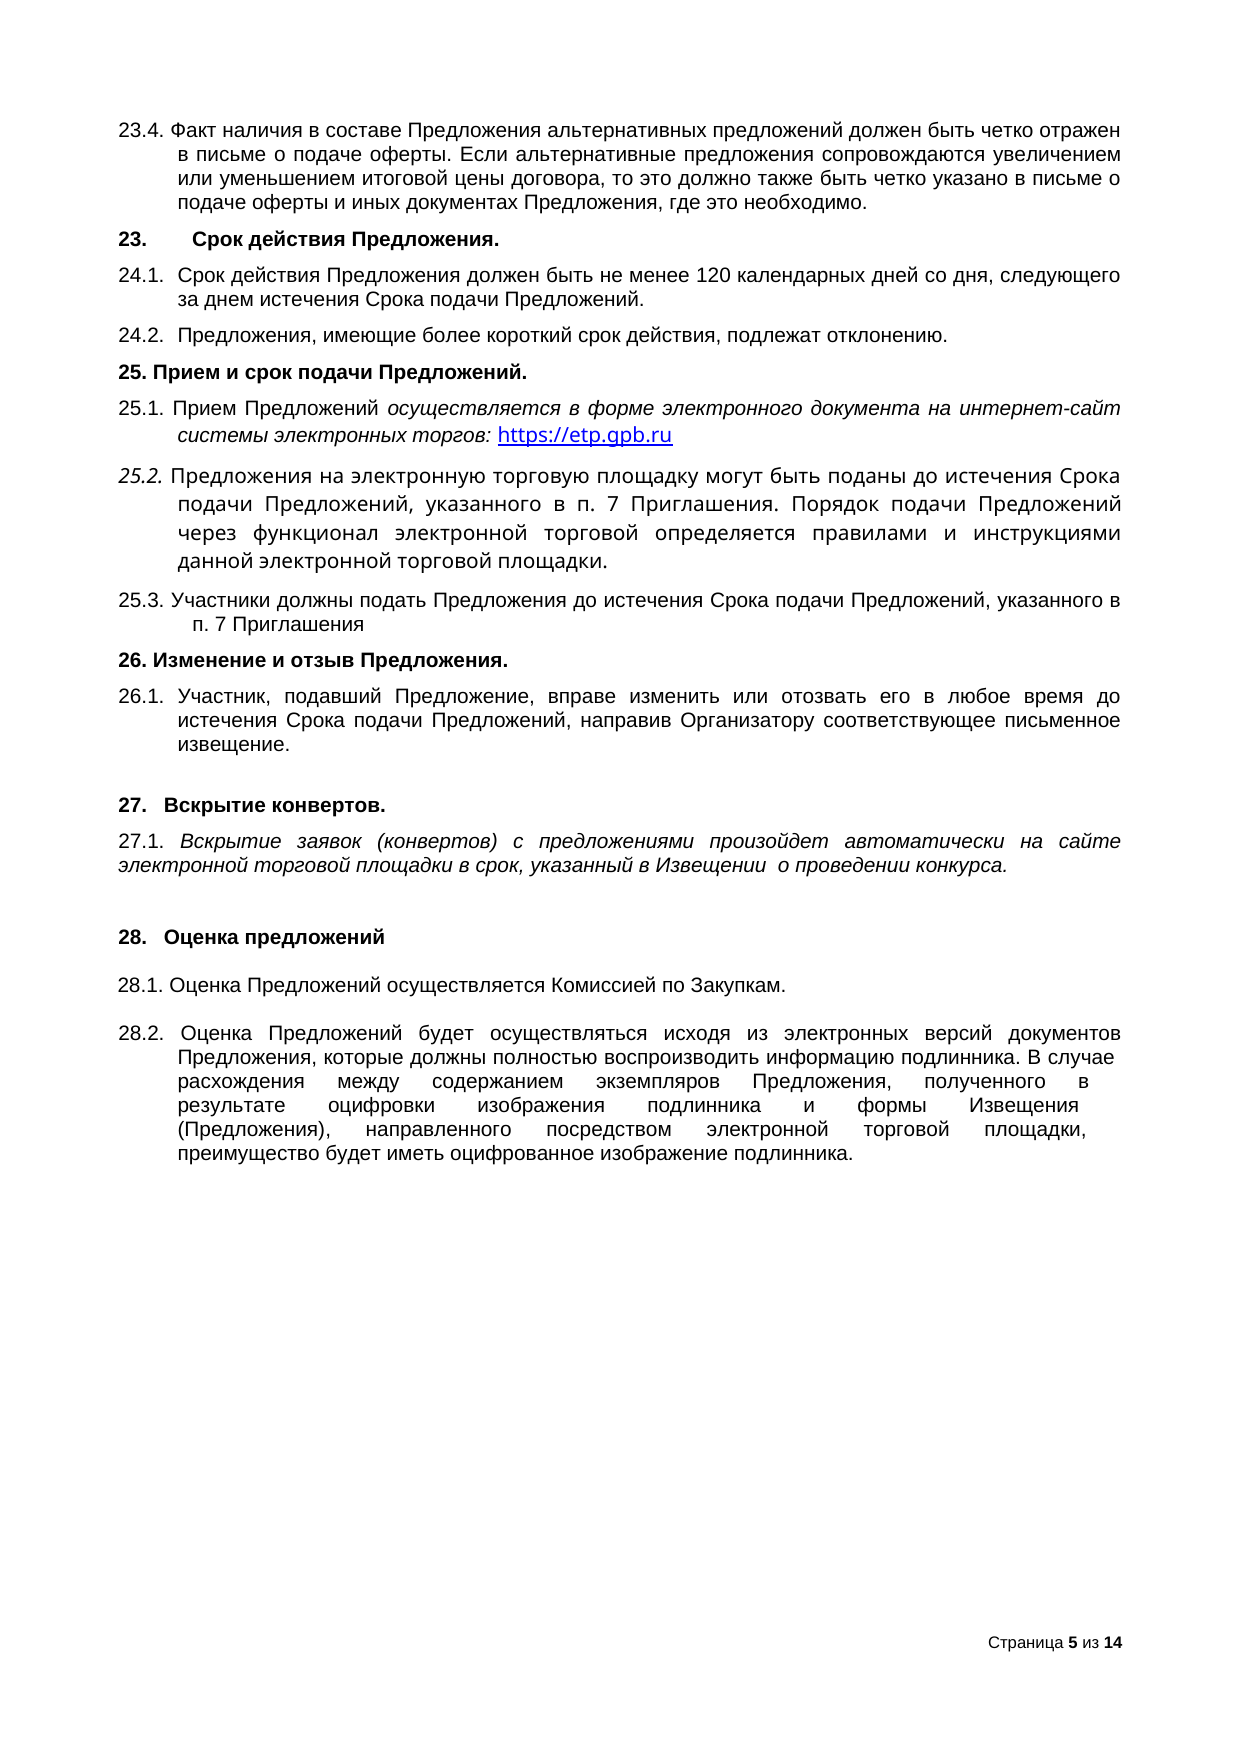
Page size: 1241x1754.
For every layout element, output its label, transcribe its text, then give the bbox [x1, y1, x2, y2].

text 27.1. Вскрытие заявок (конвертов) с предложениями произойдет автоматически на сайте электронной торговой площадки в срок, указанный в Извещении о проведении конкурса. [118, 829, 1122, 877]
text 25.2. Предложения на электронную торговую площадку могут быть поданы до истечения Срока подачи Предложений, указанного в п. 7 Приглашения. Порядок подачи Предложений через функционал электронной торговой определяется правилами и инструкциями данной электронной торговой площадки. [118, 461, 1122, 575]
list Участник, подавший Предложение, вправе изменить или отозвать его в любое время до истечения Срока подачи Предложений, направив Организатору соответствующее письменное извещение. [118, 684, 1122, 756]
list Срок действия Предложения. [118, 226, 1122, 250]
text 25.1. Прием Предложений осуществляется в форме электронного документа на интернет-сайт системы электронных торгов: https://etp.gpb.ru [118, 396, 1122, 449]
text 25.3. Участники должны подать Предложения до истечения Срока подачи Предложений, указанного в п. 7 Приглашения [118, 587, 1122, 635]
text 28.2. Оценка Предложений будет осуществляться исходя из электронных версий документов Предложения, которые должны полностью воспроизводить информацию подлинника. В случае расхождения между содержанием экземпляров Предложения, полученного в результате оцифровки изображения подлинника и формы Извещения (Предложения), направленного посредством электронной торговой площадки, преимущество будет иметь оцифрованное изображение подлинника. [118, 1021, 1122, 1164]
list Вскрытие конвертов. [118, 793, 1122, 817]
list Оценка предложений [118, 925, 1122, 949]
text 28.1. Оценка Предложений осуществляется Комиссией по Закупкам. [117, 973, 1122, 997]
list Предложения, имеющие более короткий срок действия, подлежат отклонению. [118, 323, 1122, 347]
text 25. Прием и срок подачи Предложений. [118, 360, 1122, 384]
text 26. Изменение и отзыв Предложения. [118, 648, 1122, 672]
text 23.4. Факт наличия в составе Предложения альтернативных предложений должен быть четко отражен в письме о подаче оферты. Если альтернативные предложения сопровождаются увеличением или уменьшением итоговой цены договора, то это должно также быть четко указано в письме о подаче оферты и иных документах Предложения, где это необходимо. [118, 118, 1122, 214]
list Срок действия Предложения должен быть не менее 120 календарных дней со дня, следующего за днем истечения Срока подачи Предложений. [118, 263, 1122, 311]
